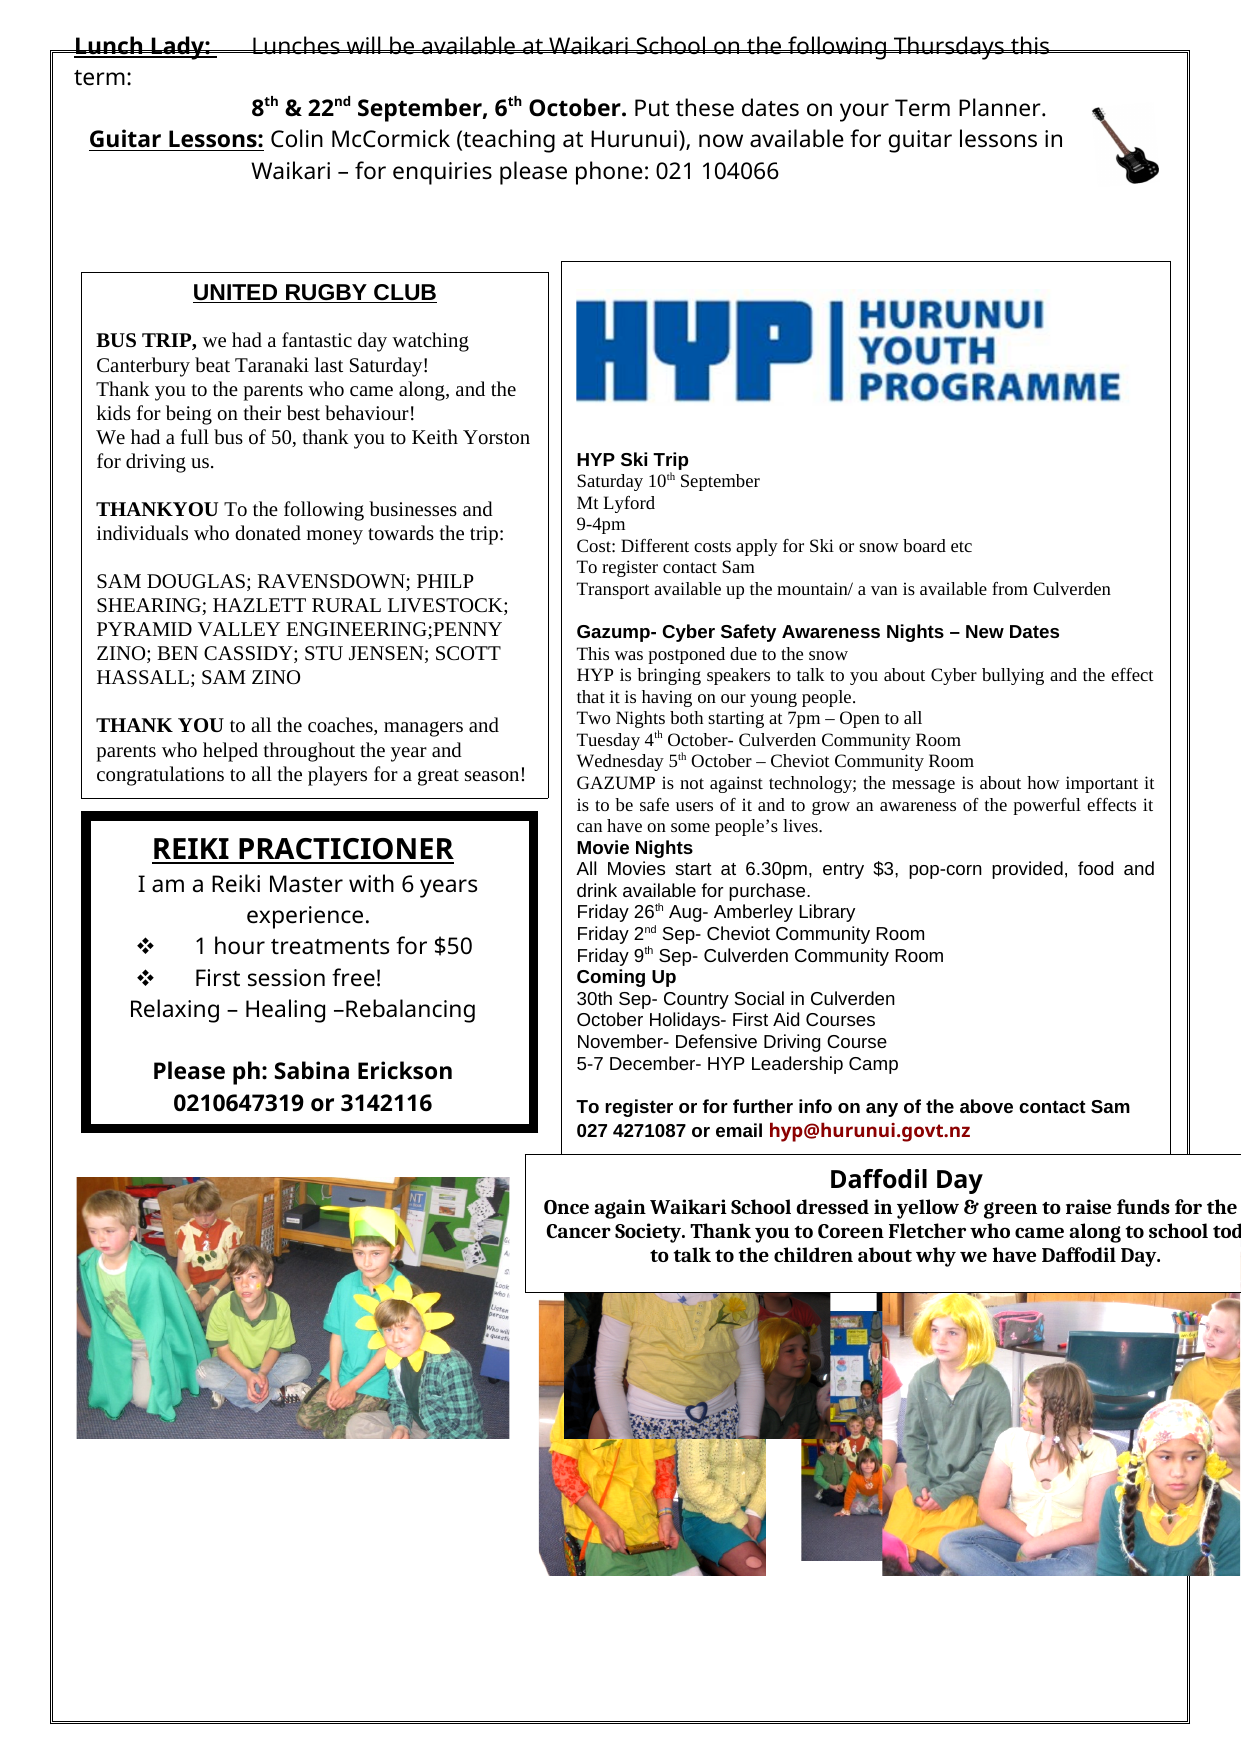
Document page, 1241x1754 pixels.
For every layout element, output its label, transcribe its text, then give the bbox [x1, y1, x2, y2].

picture [576, 289, 1144, 406]
picture [1092, 103, 1159, 186]
text Lunch Lady: Lunches will be available at Waikari School on the following Thursdays this term: [74, 53, 1107, 92]
picture [154, 1177, 510, 1439]
picture [801, 1293, 1241, 1576]
text 8th & 22nd September, 6th October. Put these dates on your Term Planner. [251, 92, 1107, 123]
text Guitar Lessons: Colin McCormick (teaching at Hurunui), now available for guitar lessons in Waikari – for enquiries please phone: 021 104066 [89, 123, 1098, 186]
text Lunch Lady: Lunches will be available at Waikari School on the following Thursdays this term: [74, 29, 1107, 50]
